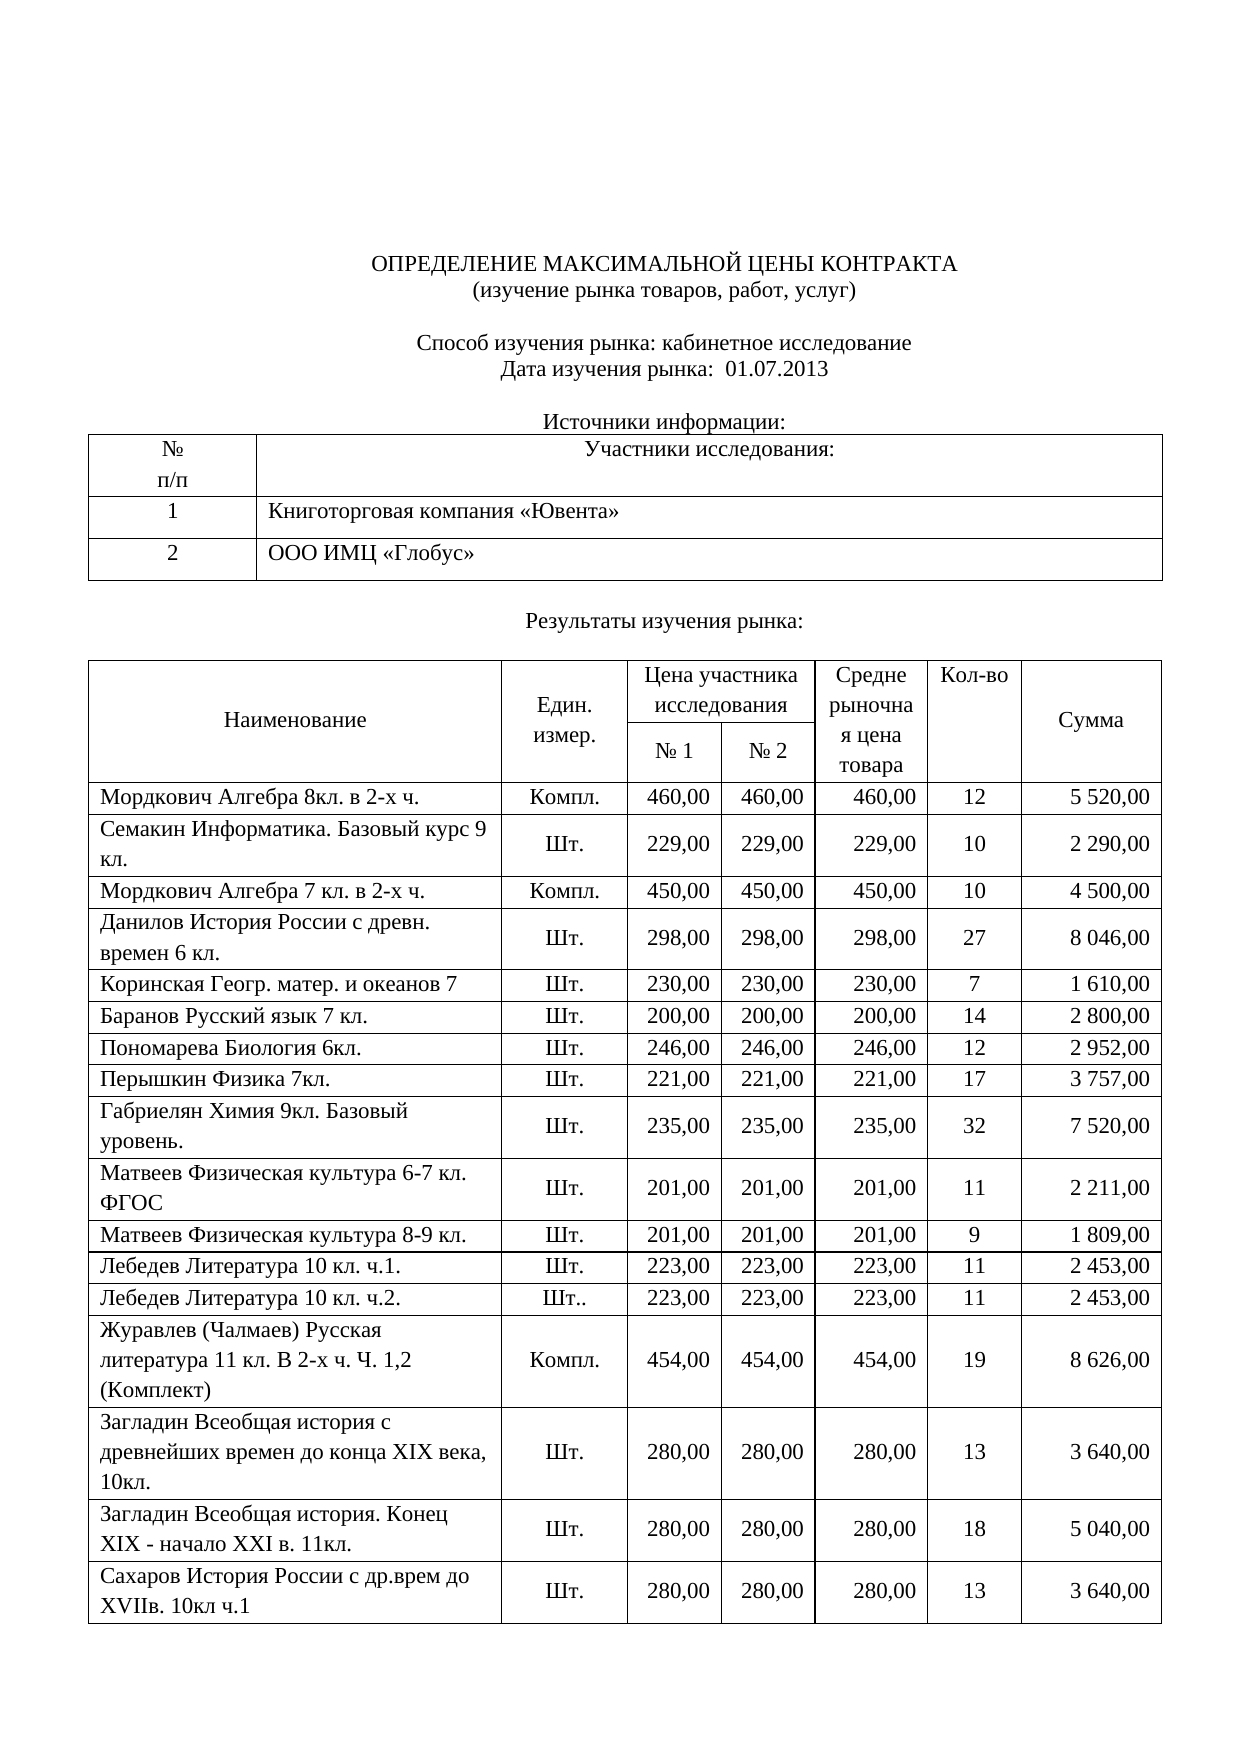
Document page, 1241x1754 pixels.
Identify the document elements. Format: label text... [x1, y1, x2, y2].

table_cell Шт. [502, 1221, 627, 1251]
text Результаты изучения рынка: [177, 607, 1152, 633]
table_cell 5 520,00 [1022, 783, 1161, 814]
table_cell № 1 [628, 723, 721, 782]
table_cell 13 [928, 1562, 1021, 1623]
text Источники информации: [177, 408, 1152, 434]
text (изучение рынка товаров, работ, услуг) [177, 276, 1152, 303]
table_cell 4 500,00 [1022, 877, 1161, 907]
table_cell 201,00 [628, 1221, 721, 1251]
table_cell 2 453,00 [1022, 1253, 1161, 1283]
table_cell Загладин Всеобщая история. Конец XIX - начало XXI в. 11кл. [89, 1500, 501, 1561]
table_cell Шт. [502, 1408, 627, 1499]
table_cell Семакин Информатика. Базовый курс 9 кл. [89, 815, 501, 876]
table_cell 280,00 [722, 1562, 814, 1623]
table_cell 11 [928, 1159, 1021, 1220]
table_cell Шт. [502, 1097, 627, 1158]
table_cell Мордкович Алгебра 7 кл. в 2-х ч. [89, 877, 501, 907]
table_cell 454,00 [722, 1316, 814, 1407]
table_cell Журавлев (Чалмаев) Русская литература 11 кл. В 2-х ч. Ч. 1,2 (Комплект) [89, 1316, 501, 1407]
table_header № п/п [89, 435, 256, 496]
table_cell 8 626,00 [1022, 1316, 1161, 1407]
table_cell 18 [928, 1500, 1021, 1561]
table_cell 12 [928, 1034, 1021, 1064]
table_cell 230,00 [722, 970, 814, 1001]
table_cell Шт. [502, 1002, 627, 1033]
table_cell Шт. [502, 1065, 627, 1096]
table_cell Компл. [502, 1316, 627, 1407]
table_cell 200,00 [816, 1002, 927, 1033]
table_cell 201,00 [628, 1159, 721, 1220]
table_cell 11 [928, 1284, 1021, 1315]
table_cell 200,00 [722, 1002, 814, 1033]
table_cell Сахаров История России с др.врем до XVIIв. 10кл ч.1 [89, 1562, 501, 1623]
table_cell Матвеев Физическая культура 8-9 кл. [89, 1221, 501, 1251]
table_cell № 2 [722, 723, 814, 782]
table_cell 221,00 [816, 1065, 927, 1096]
table_cell Шт.. [502, 1284, 627, 1315]
table_cell 2 [89, 539, 256, 580]
table_cell 2 290,00 [1022, 815, 1161, 876]
table_cell Компл. [502, 877, 627, 907]
table_cell 11 [928, 1253, 1021, 1283]
table_cell 280,00 [816, 1562, 927, 1623]
table_header Наименование [89, 661, 501, 782]
table_cell 454,00 [628, 1316, 721, 1407]
table_cell 2 211,00 [1022, 1159, 1161, 1220]
table_cell 235,00 [722, 1097, 814, 1158]
text Дата изучения рынка: 01.07.2013 [177, 355, 1152, 382]
table_cell 223,00 [816, 1253, 927, 1283]
table_cell 450,00 [628, 877, 721, 907]
table_cell Шт. [502, 1034, 627, 1064]
table_cell Пономарева Биология 6кл. [89, 1034, 501, 1064]
table_cell 280,00 [722, 1408, 814, 1499]
table_cell 246,00 [722, 1034, 814, 1064]
table_cell 280,00 [628, 1408, 721, 1499]
table_cell ООО ИМЦ «Глобус» [257, 539, 1162, 580]
table_cell 10 [928, 877, 1021, 907]
table_cell Коринская Геогр. матер. и океанов 7 [89, 970, 501, 1001]
table_cell 9 [928, 1221, 1021, 1251]
table_cell 223,00 [722, 1253, 814, 1283]
table_cell Шт. [502, 1253, 627, 1283]
text Способ изучения рынка: кабинетное исследование [177, 329, 1152, 355]
table_cell 235,00 [628, 1097, 721, 1158]
table_cell Компл. [502, 783, 627, 814]
table_cell 460,00 [722, 783, 814, 814]
table_cell 298,00 [628, 909, 721, 969]
table_cell Шт. [502, 815, 627, 876]
table_cell Книготорговая компания «Ювента» [257, 497, 1162, 538]
table_cell 280,00 [628, 1500, 721, 1561]
table_cell 27 [928, 909, 1021, 969]
table_cell 450,00 [722, 877, 814, 907]
table_cell 7 520,00 [1022, 1097, 1161, 1158]
table_cell 201,00 [816, 1221, 927, 1251]
table_header Цена участника исследования [628, 661, 814, 722]
table_cell 2 800,00 [1022, 1002, 1161, 1033]
table_cell 450,00 [816, 877, 927, 907]
table_cell 3 757,00 [1022, 1065, 1161, 1096]
table_cell 298,00 [816, 909, 927, 969]
table_cell 2 453,00 [1022, 1284, 1161, 1315]
table_cell 229,00 [628, 815, 721, 876]
table_cell 5 040,00 [1022, 1500, 1161, 1561]
table_cell 298,00 [722, 909, 814, 969]
table_cell 460,00 [816, 783, 927, 814]
table_header Средне рыночная цена товара [816, 661, 927, 782]
table_cell Перышкин Физика 7кл. [89, 1065, 501, 1096]
table_cell 223,00 [722, 1284, 814, 1315]
table_cell 223,00 [816, 1284, 927, 1315]
table_cell 10 [928, 815, 1021, 876]
table_cell Лебедев Литература 10 кл. ч.2. [89, 1284, 501, 1315]
table_cell Шт. [502, 1562, 627, 1623]
table_cell Мордкович Алгебра 8кл. в 2-х ч. [89, 783, 501, 814]
table_cell 280,00 [816, 1500, 927, 1561]
table_cell 32 [928, 1097, 1021, 1158]
table_cell 201,00 [722, 1221, 814, 1251]
table_cell 3 640,00 [1022, 1408, 1161, 1499]
table_cell Баранов Русский язык 7 кл. [89, 1002, 501, 1033]
table_cell Шт. [502, 970, 627, 1001]
table_cell 2 952,00 [1022, 1034, 1161, 1064]
table_cell 1 809,00 [1022, 1221, 1161, 1251]
table_cell 454,00 [816, 1316, 927, 1407]
table_cell 221,00 [722, 1065, 814, 1096]
table_cell 229,00 [722, 815, 814, 876]
table_cell 19 [928, 1316, 1021, 1407]
table_cell 223,00 [628, 1253, 721, 1283]
table_cell 8 046,00 [1022, 909, 1161, 969]
table_cell Габриелян Химия 9кл. Базовый уровень. [89, 1097, 501, 1158]
table_cell 460,00 [628, 783, 721, 814]
table_cell 246,00 [628, 1034, 721, 1064]
table_cell 1 [89, 497, 256, 538]
table_cell 12 [928, 783, 1021, 814]
table_cell 230,00 [816, 970, 927, 1001]
text ОПРЕДЕЛЕНИЕ МАКСИМАЛЬНОЙ ЦЕНЫ КОНТРАКТА [177, 250, 1152, 276]
table_cell 1 610,00 [1022, 970, 1161, 1001]
table_cell 235,00 [816, 1097, 927, 1158]
table_cell 201,00 [722, 1159, 814, 1220]
table_cell 13 [928, 1408, 1021, 1499]
table_cell 14 [928, 1002, 1021, 1033]
table_cell 223,00 [628, 1284, 721, 1315]
table_cell Шт. [502, 909, 627, 969]
table_cell Данилов История России с древн. времен 6 кл. [89, 909, 501, 969]
table_cell 280,00 [722, 1500, 814, 1561]
table_cell Матвеев Физическая культура 6-7 кл. ФГОС [89, 1159, 501, 1220]
table_cell 201,00 [816, 1159, 927, 1220]
table_cell 230,00 [628, 970, 721, 1001]
table_header Един. измер. [502, 661, 627, 782]
table_header Участники исследования: [257, 435, 1162, 496]
table_header Сумма [1022, 661, 1161, 782]
table_cell 280,00 [628, 1562, 721, 1623]
table_cell Лебедев Литература 10 кл. ч.1. [89, 1253, 501, 1283]
table_cell 7 [928, 970, 1021, 1001]
table_cell 221,00 [628, 1065, 721, 1096]
table_cell Загладин Всеобщая история с древнейших времен до конца ХIХ века, 10кл. [89, 1408, 501, 1499]
table_cell 17 [928, 1065, 1021, 1096]
table_cell Шт. [502, 1159, 627, 1220]
table_header Кол-во [928, 661, 1021, 782]
table_cell 200,00 [628, 1002, 721, 1033]
table_cell 246,00 [816, 1034, 927, 1064]
table_cell 3 640,00 [1022, 1562, 1161, 1623]
table_cell 229,00 [816, 815, 927, 876]
table_cell 280,00 [816, 1408, 927, 1499]
table_cell Шт. [502, 1500, 627, 1561]
